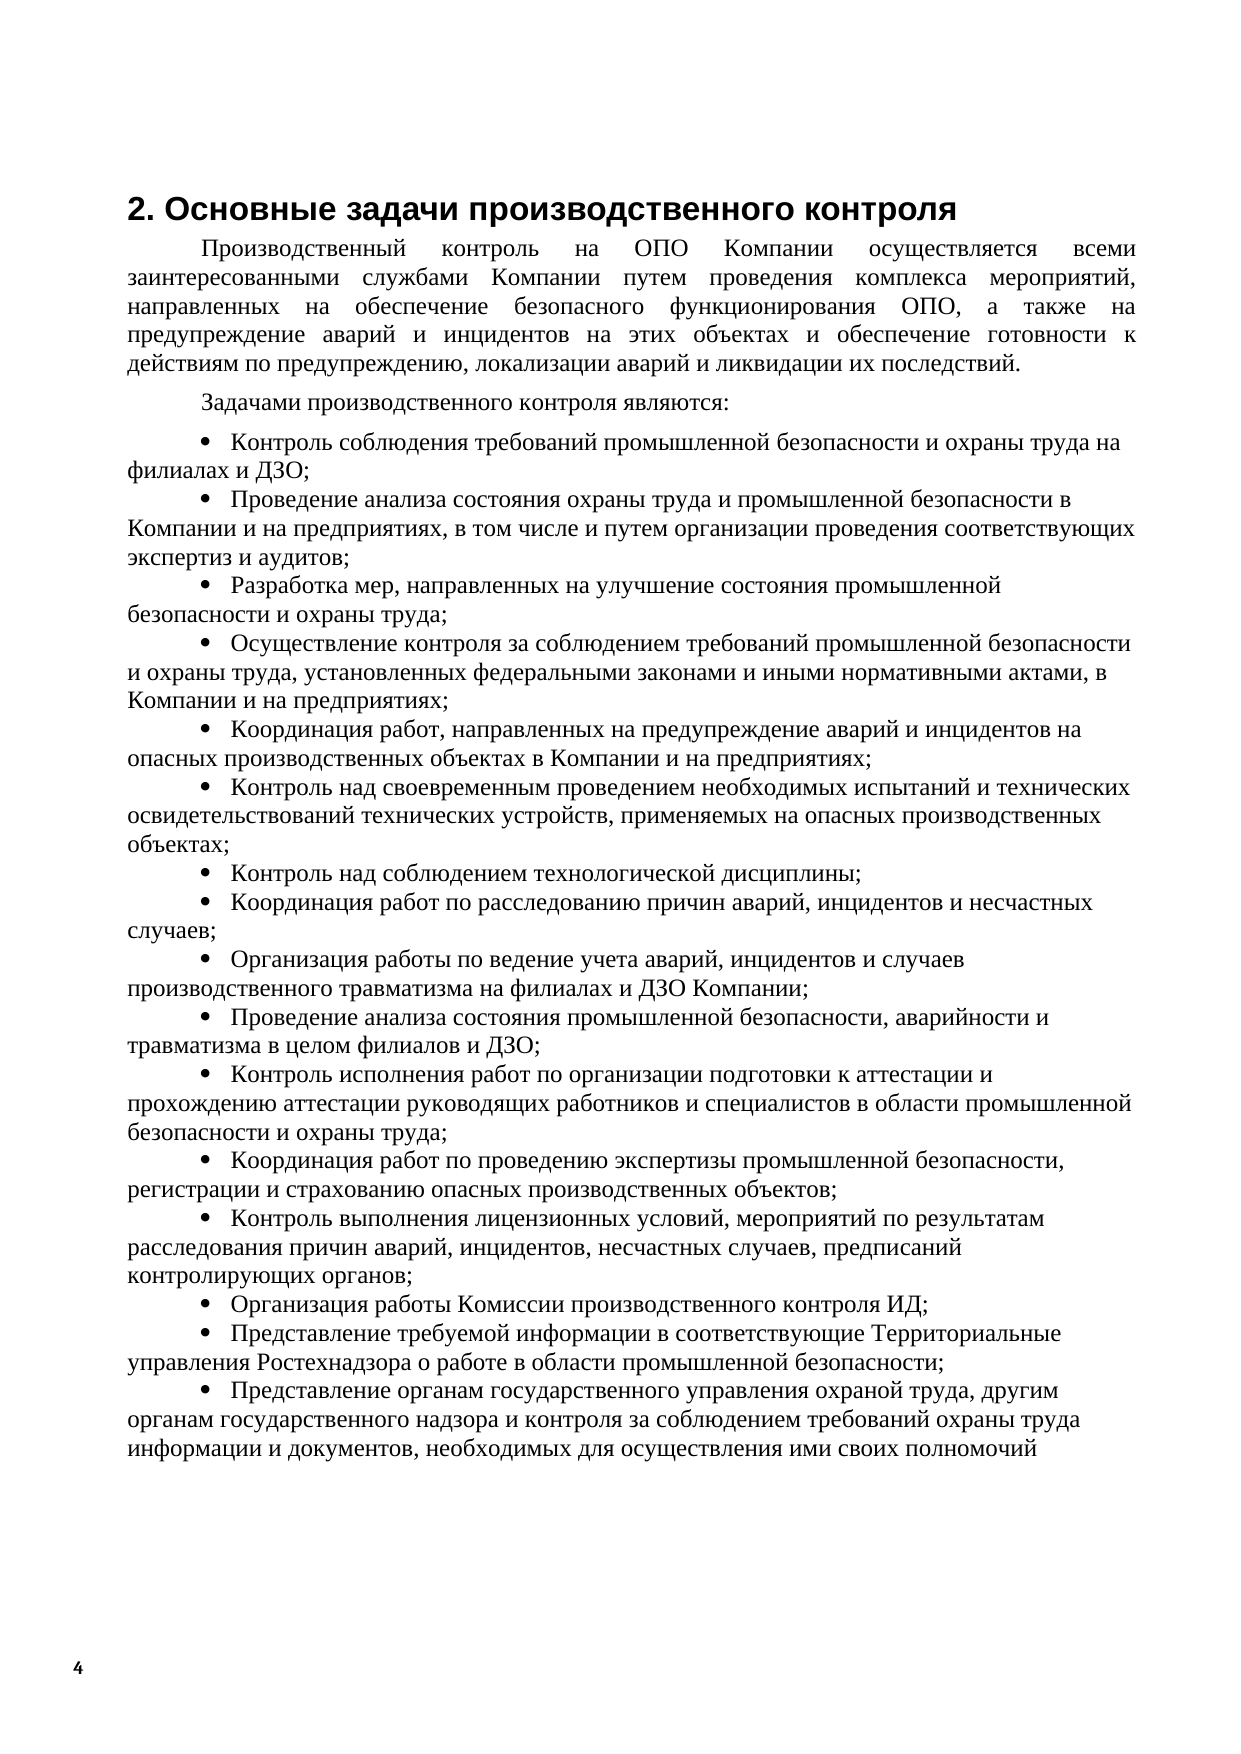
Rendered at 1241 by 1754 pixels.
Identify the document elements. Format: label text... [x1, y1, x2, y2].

list Представление органам государственного управления охраной труда, другим органам государственного надзора и контроля за соблюдением требований охраны труда информации и документов, необходимых для осуществления ими своих полномочий [127, 1375, 1137, 1462]
list Разработка мер, направленных на улучшение состояния промышленной безопасности и охраны труда; [127, 570, 1137, 628]
list Контроль над соблюдением технологической дисциплины; [127, 858, 1137, 887]
text Производственный контроль на ОПО Компании осуществляется всеми заинтересованными службами Компании путем проведения комплекса мероприятий, направленных на обеспечение безопасного функционирования ОПО, а также на предупреждение аварий и инцидентов на этих объектах и обеспечение готовности к действиям по предупреждению, локализации аварий и ликвидации их последствий. [127, 233, 1137, 377]
list Координация работ, направленных на предупреждение аварий и инцидентов на опасных производственных объектах в Компании и на предприятиях; [127, 714, 1137, 772]
subtitle 2. Основные задачи производственного контроля [127, 189, 1137, 227]
list Организация работы Комиссии производственного контроля ИД; [127, 1289, 1137, 1318]
text Задачами производственного контроля являются: [127, 387, 1137, 416]
list Организация работы по ведение учета аварий, инцидентов и случаев производственного травматизма на филиалах и ДЗО Компании; [127, 944, 1137, 1002]
list Проведение анализа состояния охраны труда и промышленной безопасности в Компании и на предприятиях, в том числе и путем организации проведения соответствующих экспертиз и аудитов; [127, 484, 1137, 570]
list Контроль над своевременным проведением необходимых испытаний и технических освидетельствований технических устройств, применяемых на опасных производственных объектах; [127, 772, 1137, 858]
list Координация работ по проведению экспертизы промышленной безопасности, регистрации и страхованию опасных производственных объектов; [127, 1145, 1137, 1203]
list Контроль выполнения лицензионных условий, мероприятий по результатам расследования причин аварий, инцидентов, несчастных случаев, предписаний контролирующих органов; [127, 1203, 1137, 1289]
list Координация работ по расследованию причин аварий, инцидентов и несчастных случаев; [127, 887, 1137, 944]
list Представление требуемой информации в соответствующие Территориальные управления Ростехнадзора о работе в области промышленной безопасности; [127, 1318, 1137, 1375]
list Проведение анализа состояния промышленной безопасности, аварийности и травматизма в целом филиалов и ДЗО; [127, 1002, 1137, 1059]
list Контроль исполнения работ по организации подготовки к аттестации и прохождению аттестации руководящих работников и специалистов в области промышленной безопасности и охраны труда; [127, 1059, 1137, 1145]
list Осуществление контроля за соблюдением требований промышленной безопасности и охраны труда, установленных федеральными законами и иными нормативными актами, в Компании и на предприятиях; [127, 628, 1137, 714]
list Контроль соблюдения требований промышленной безопасности и охраны труда на филиалах и ДЗО; [127, 427, 1137, 484]
